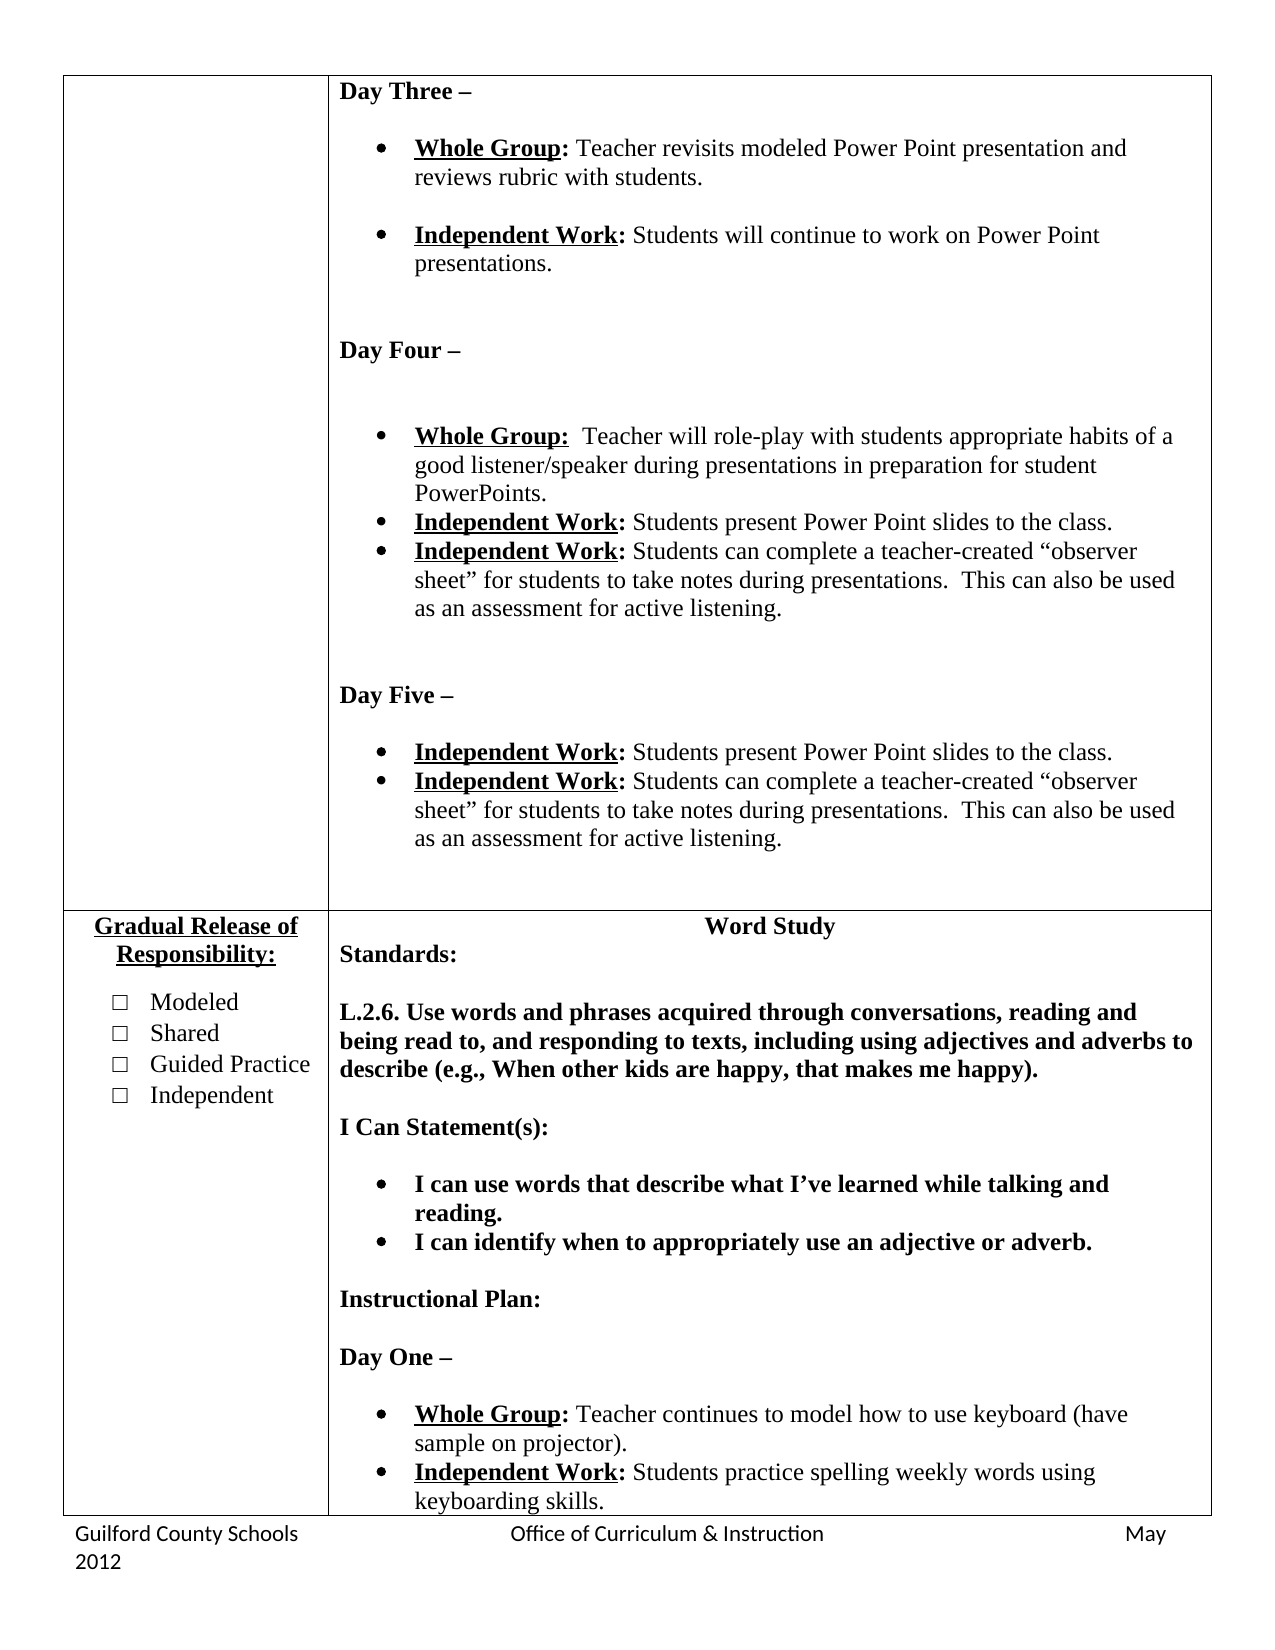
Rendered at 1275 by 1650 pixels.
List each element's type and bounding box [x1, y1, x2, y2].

table_cell [329, 76, 1211, 910]
table_cell [64, 76, 328, 910]
table_cell [64, 911, 328, 1514]
table_cell [329, 911, 1211, 1514]
